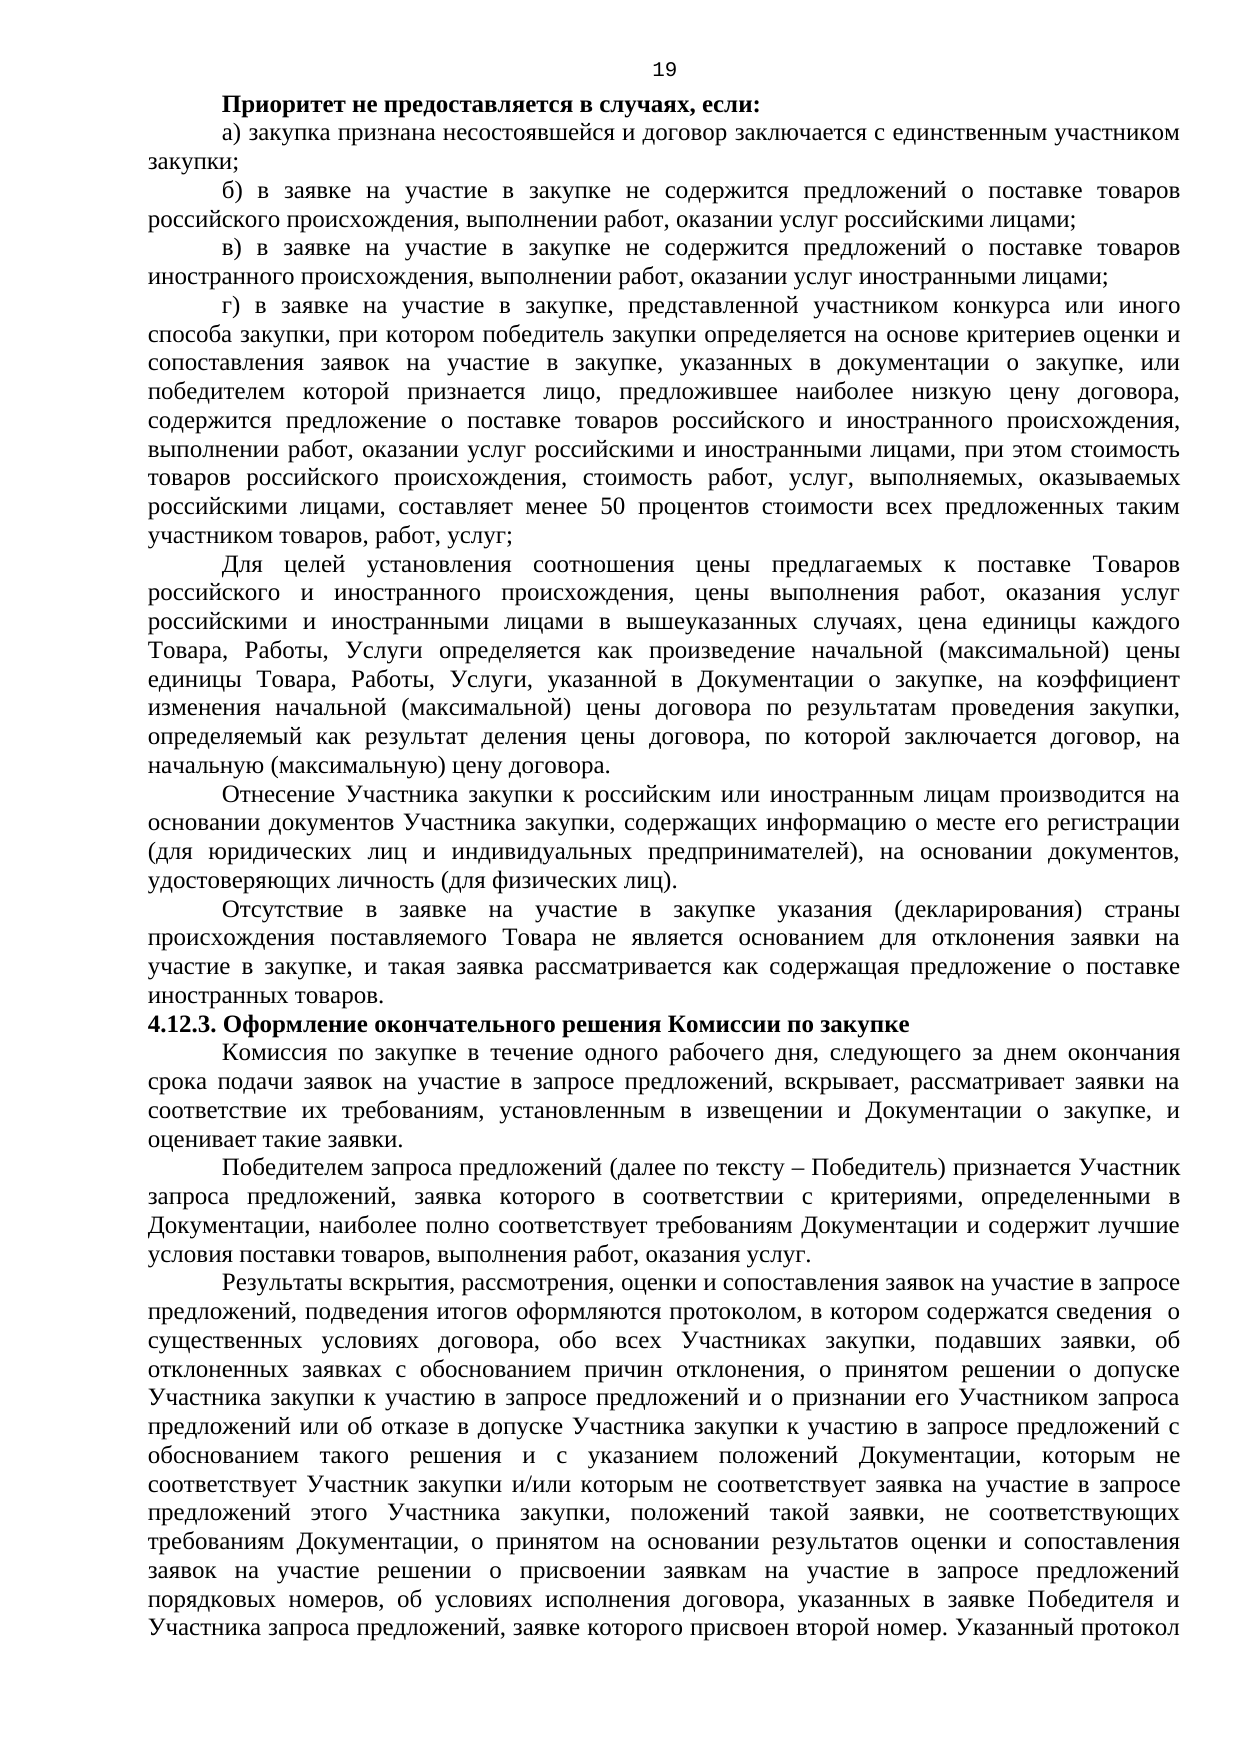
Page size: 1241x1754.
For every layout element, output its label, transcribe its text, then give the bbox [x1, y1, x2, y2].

text в) в заявке на участие в закупке не содержится предложений о поставке товаров иностранного происхождения, выполнении работ, оказании услуг иностранными лицами; [148, 232, 1181, 290]
text Для целей установления соотношения цены предлагаемых к поставке Товаров российского и иностранного происхождения, цены выполнения работ, оказания услуг российскими и иностранными лицами в вышеуказанных случаях, цена единицы каждого Товара, Работы, Услуги определяется как произведение начальной (максимальной) цены единицы Товара, Работы, Услуги, указанной в Документации о закупке, на коэффициент изменения начальной (максимальной) цены договора по результатам проведения закупки, определяемый как результат деления цены договора, по которой заключается договор, на начальную (максимальную) цену договора. [148, 549, 1181, 779]
text 4.12.3. Оформление окончательного решения Комиссии по закупке [148, 1009, 1181, 1037]
text Приоритет не предоставляется в случаях, если: [148, 89, 1181, 117]
text Комиссия по закупке в течение одного рабочего дня, следующего за днем окончания срока подачи заявок на участие в запросе предложений, вскрывает, рассматривает заявки на соответствие их требованиям, установленным в извещении и Документации о закупке, и оценивает такие заявки. [148, 1037, 1181, 1152]
text Отнесение Участника закупки к российским или иностранным лицам производится на основании документов Участника закупки, содержащих информацию о месте его регистрации (для юридических лиц и индивидуальных предпринимателей), на основании документов, удостоверяющих личность (для физических лиц). [148, 779, 1181, 894]
text Отсутствие в заявке на участие в закупке указания (декларирования) страны происхождения поставляемого Товара не является основанием для отклонения заявки на участие в закупке, и такая заявка рассматривается как содержащая предложение о поставке иностранных товаров. [148, 894, 1181, 1009]
text а) закупка признана несостоявшейся и договор заключается с единственным участником закупки; [148, 117, 1181, 175]
text б) в заявке на участие в закупке не содержится предложений о поставке товаров российского происхождения, выполнении работ, оказании услуг российскими лицами; [148, 175, 1181, 232]
text Победителем запроса предложений (далее по тексту – Победитель) признается Участник запроса предложений, заявка которого в соответствии с критериями, определенными в Документации, наиболее полно соответствует требованиям Документации и содержит лучшие условия поставки товаров, выполнения работ, оказания услуг. [148, 1152, 1181, 1267]
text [148, 1267, 1181, 1641]
text г) в заявке на участие в закупке, представленной участником конкурса или иного способа закупки, при котором победитель закупки определяется на основе критериев оценки и сопоставления заявок на участие в закупке, указанных в документации о закупке, или победителем которой признается лицо, предложившее наиболее низкую цену договора, содержится предложение о поставке товаров российского и иностранного происхождения, выполнении работ, оказании услуг российскими и иностранными лицами, при этом стоимость товаров российского происхождения, стоимость работ, услуг, выполняемых, оказываемых российскими лицами, составляет менее 50 процентов стоимости всех предложенных таким участником товаров, работ, услуг; [148, 290, 1181, 549]
